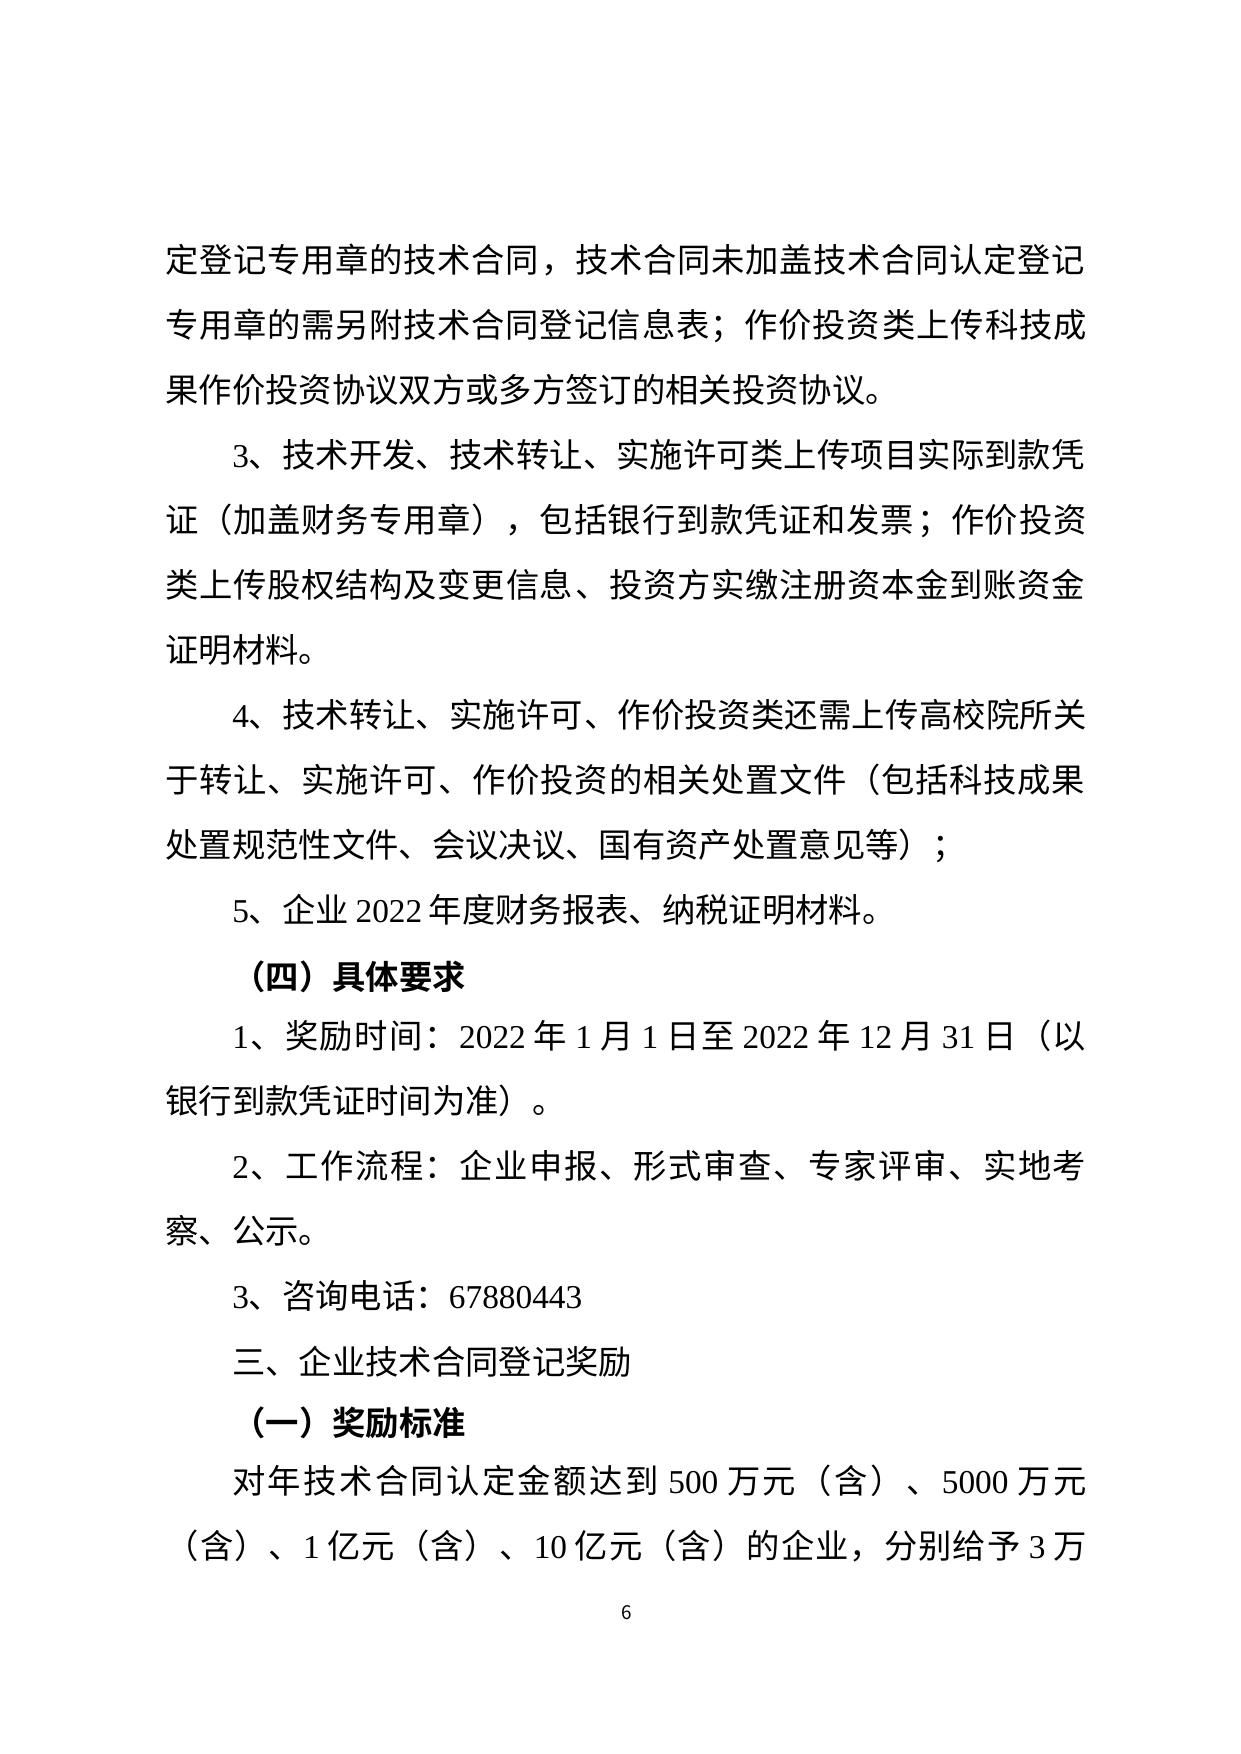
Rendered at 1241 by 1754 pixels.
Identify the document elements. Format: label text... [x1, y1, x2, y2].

text 三、企业技术合同登记奖励 [165, 1326, 1087, 1387]
text 4、技术转让、实施许可、作价投资类还需上传高校院所关于转让、实施许可、作价投资的相关处置文件（包括科技成果处置规范性文件、会议决议、国有资产处置意见等）； [165, 681, 1087, 876]
text 2、工作流程：企业申报、形式审查、专家评审、实地考察、公示。 [165, 1131, 1087, 1261]
text （四）具体要求 [165, 941, 1087, 1001]
text 3、咨询电话：67880443 [165, 1261, 1087, 1326]
text 3、技术开发、技术转让、实施许可类上传项目实际到款凭证（加盖财务专用章），包括银行到款凭证和发票；作价投资类上传股权结构及变更信息、投资方实缴注册资本金到账资金证明材料。 [165, 421, 1087, 681]
text （一）奖励标准 [165, 1387, 1087, 1447]
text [165, 1447, 1087, 1577]
text 5、企业2022年度财务报表、纳税证明材料。 [165, 876, 1087, 941]
text 1、奖励时间：2022年1月1日至2022年12月31日（以银行到款凭证时间为准）。 [165, 1001, 1087, 1131]
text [165, 226, 1087, 421]
